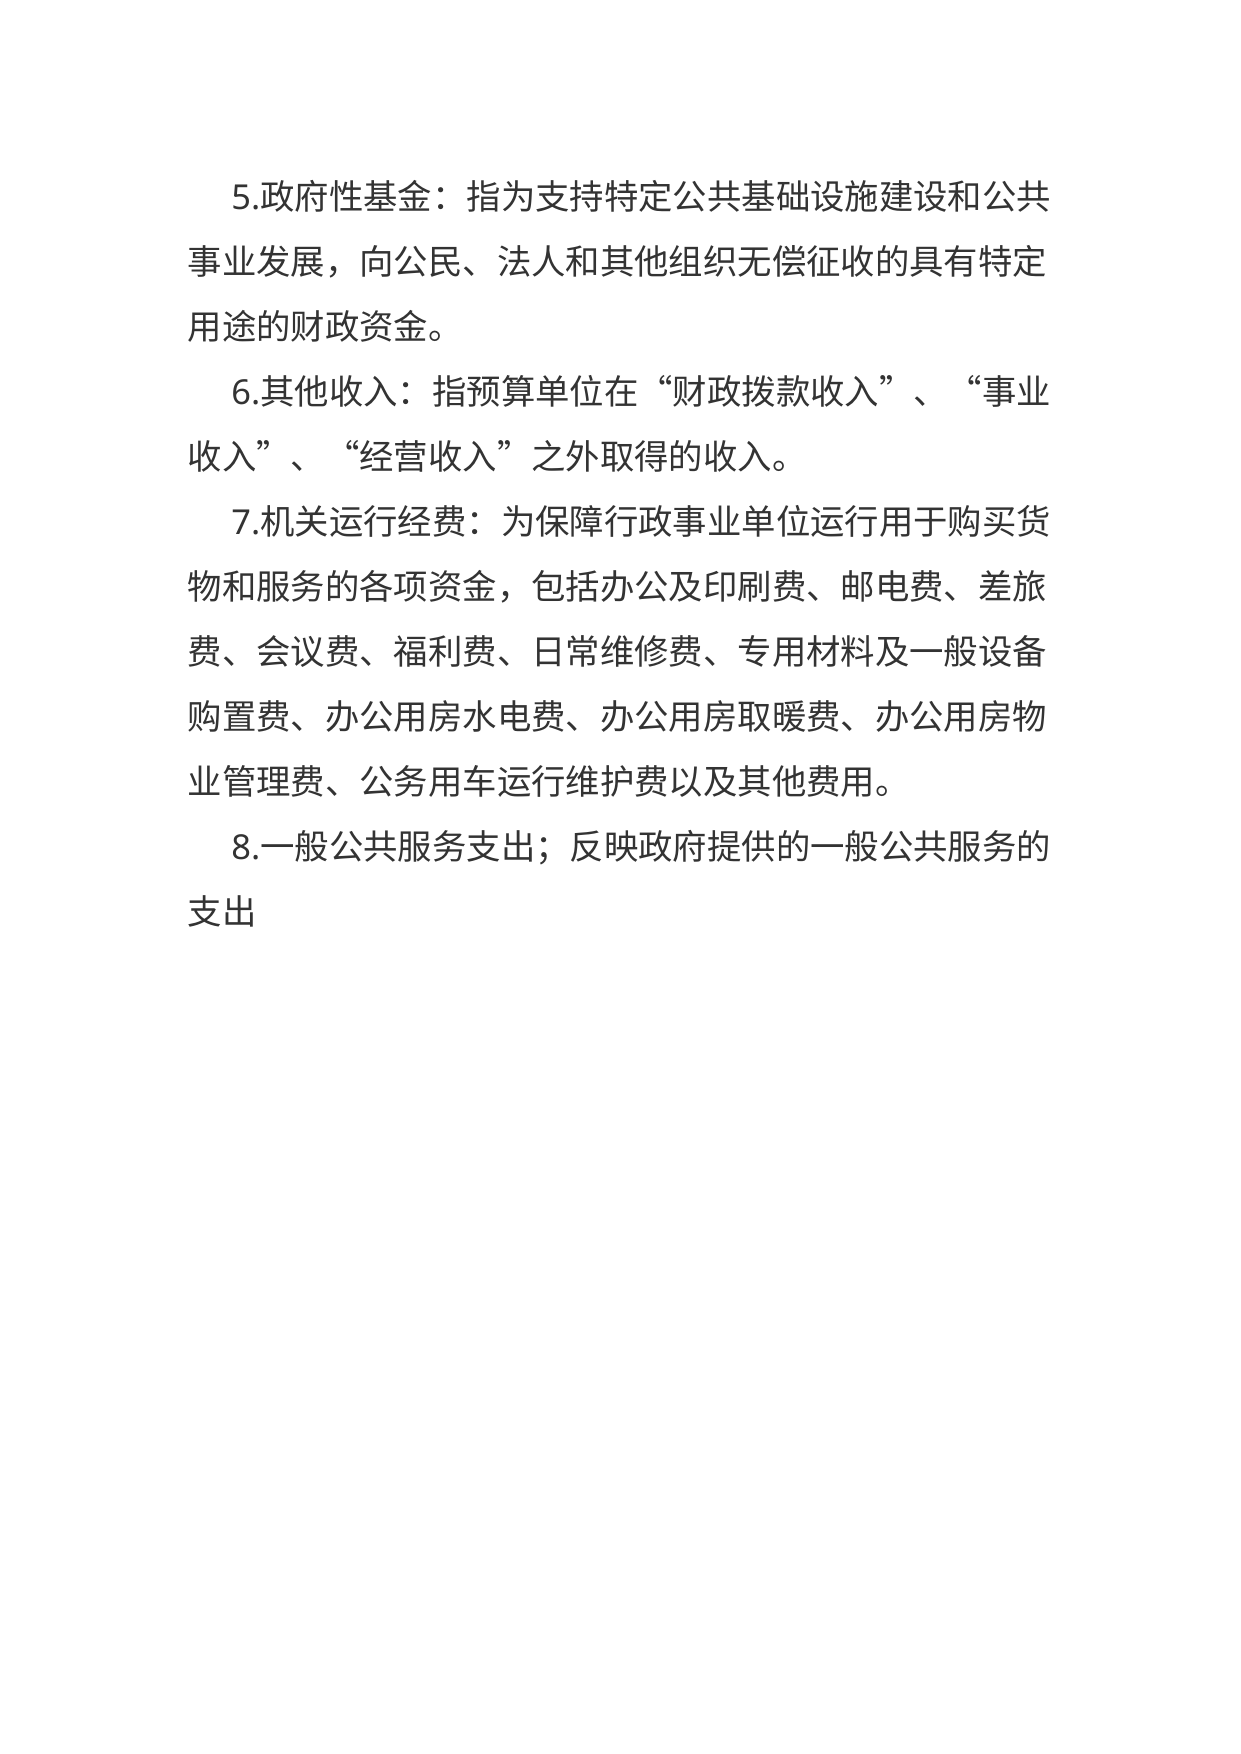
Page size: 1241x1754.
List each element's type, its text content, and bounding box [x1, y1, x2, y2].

text 6.其他收入：指预算单位在“财政拨款收入”、“事业收入”、“经营收入”之外取得的收入。 [187, 357, 1053, 487]
text 7.机关运行经费：为保障行政事业单位运行用于购买货物和服务的各项资金，包括办公及印刷费、邮电费、差旅费、会议费、福利费、日常维修费、专用材料及一般设备购置费、办公用房水电费、办公用房取暖费、办公用房物业管理费、公务用车运行维护费以及其他费用。 [187, 487, 1053, 812]
text 5.政府性基金：指为支持特定公共基础设施建设和公共事业发展，向公民、法人和其他组织无偿征收的具有特定用途的财政资金。 [187, 162, 1053, 357]
text 8.一般公共服务支出；反映政府提供的一般公共服务的支出 [187, 812, 1053, 942]
